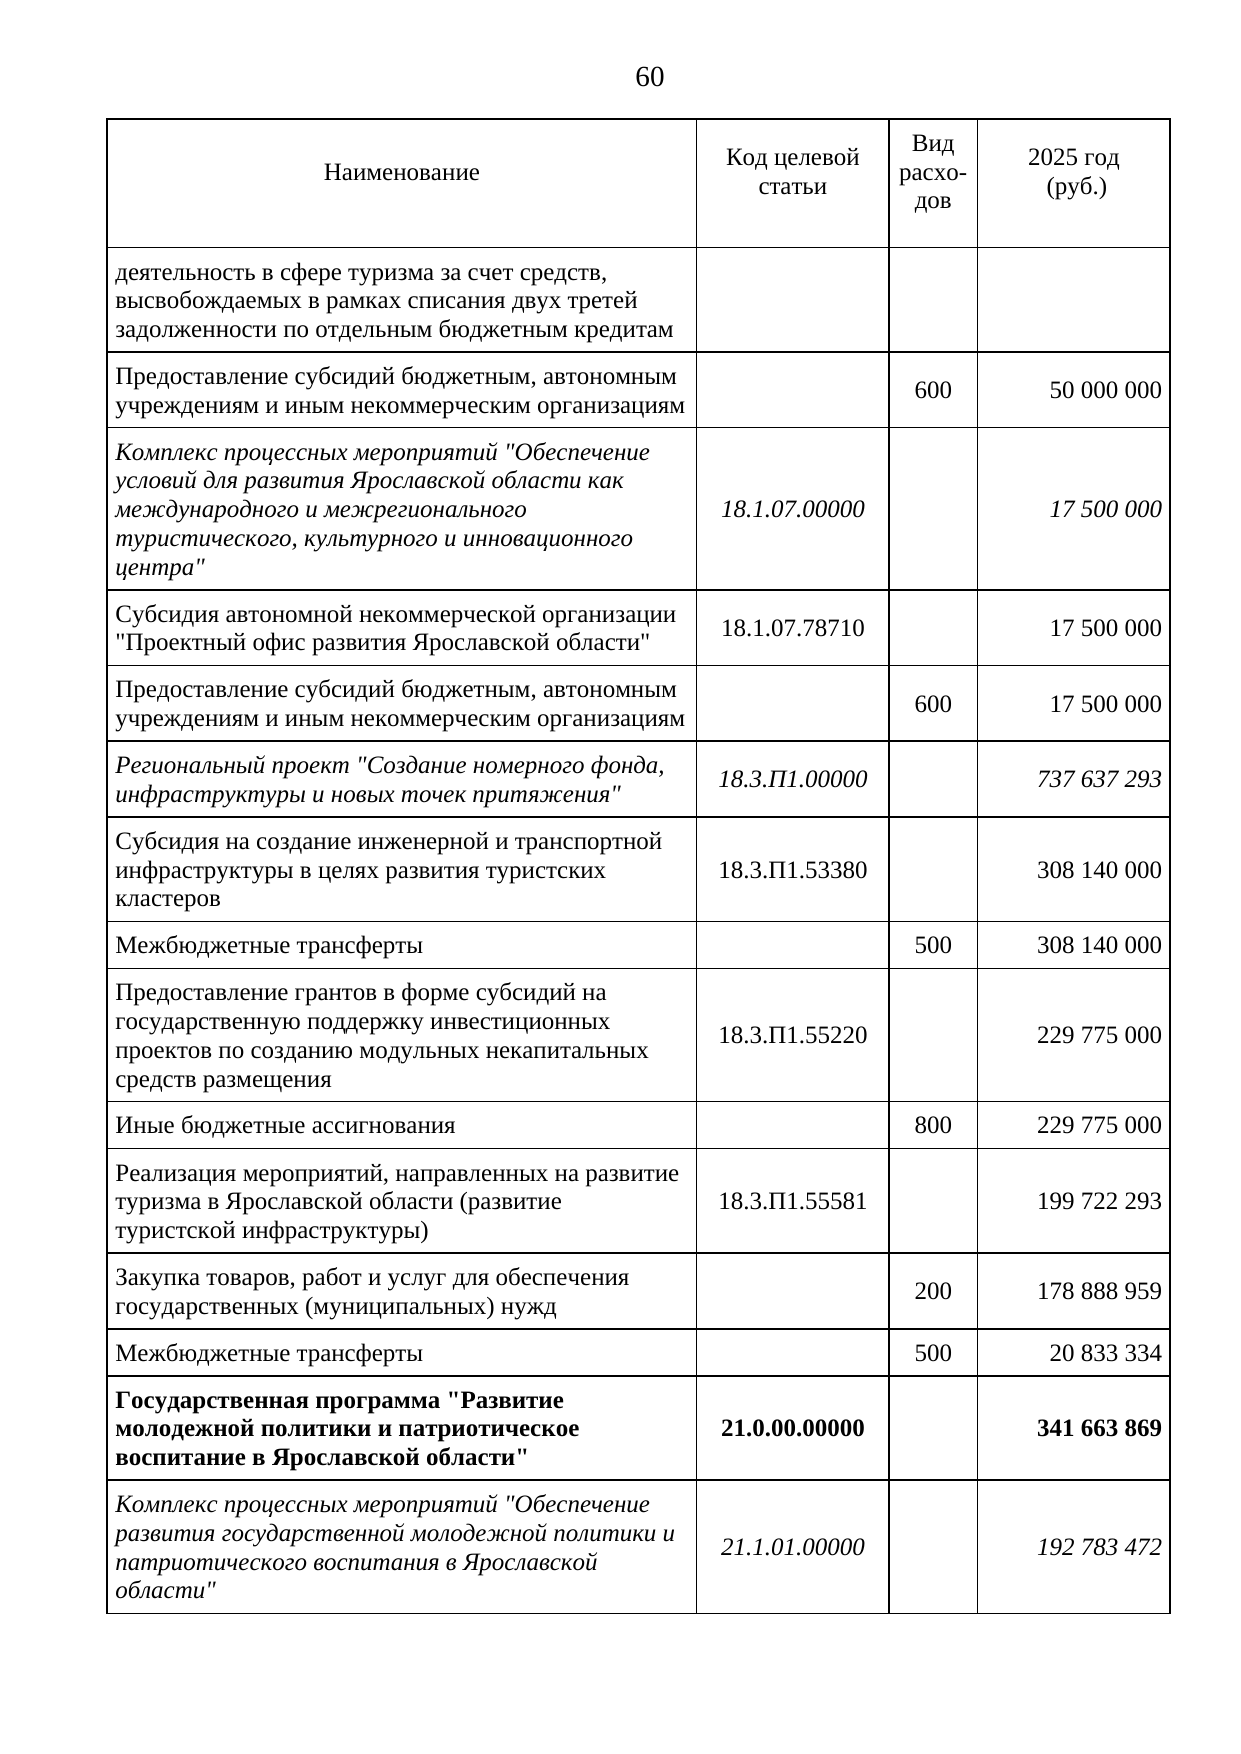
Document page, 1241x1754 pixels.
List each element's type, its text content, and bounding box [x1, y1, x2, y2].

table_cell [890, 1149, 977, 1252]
table_header Вид расхо-дов [890, 120, 977, 247]
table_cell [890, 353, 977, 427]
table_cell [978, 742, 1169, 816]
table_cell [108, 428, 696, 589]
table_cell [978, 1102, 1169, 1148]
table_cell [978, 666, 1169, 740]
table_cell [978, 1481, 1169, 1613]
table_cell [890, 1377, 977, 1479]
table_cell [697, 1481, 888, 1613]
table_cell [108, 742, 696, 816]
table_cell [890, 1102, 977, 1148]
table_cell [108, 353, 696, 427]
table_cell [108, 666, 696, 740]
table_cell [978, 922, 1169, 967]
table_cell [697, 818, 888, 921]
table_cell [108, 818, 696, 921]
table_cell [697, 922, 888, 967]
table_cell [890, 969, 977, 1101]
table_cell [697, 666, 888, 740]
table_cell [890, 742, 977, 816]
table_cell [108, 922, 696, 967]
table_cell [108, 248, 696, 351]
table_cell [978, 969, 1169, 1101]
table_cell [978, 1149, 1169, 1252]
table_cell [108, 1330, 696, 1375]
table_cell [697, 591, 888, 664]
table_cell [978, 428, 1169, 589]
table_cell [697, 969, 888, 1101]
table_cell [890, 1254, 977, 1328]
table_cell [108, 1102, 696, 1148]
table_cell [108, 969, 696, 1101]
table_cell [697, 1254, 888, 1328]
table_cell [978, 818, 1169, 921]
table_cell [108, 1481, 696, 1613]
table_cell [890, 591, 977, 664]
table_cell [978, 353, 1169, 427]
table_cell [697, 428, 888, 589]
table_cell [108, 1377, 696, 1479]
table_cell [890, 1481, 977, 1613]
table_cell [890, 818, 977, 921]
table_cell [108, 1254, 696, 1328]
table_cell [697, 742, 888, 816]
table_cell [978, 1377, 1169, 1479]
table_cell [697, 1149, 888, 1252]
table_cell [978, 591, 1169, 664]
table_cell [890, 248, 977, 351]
table_header Код целевой статьи [697, 120, 888, 247]
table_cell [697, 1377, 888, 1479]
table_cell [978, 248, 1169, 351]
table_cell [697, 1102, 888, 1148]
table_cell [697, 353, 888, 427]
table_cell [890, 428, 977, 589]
table_header Наименование [108, 120, 696, 247]
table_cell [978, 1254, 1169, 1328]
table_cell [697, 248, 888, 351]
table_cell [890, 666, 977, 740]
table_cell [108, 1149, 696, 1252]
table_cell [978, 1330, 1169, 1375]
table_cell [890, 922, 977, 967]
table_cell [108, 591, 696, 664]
table_header 2025 год (руб.) [978, 120, 1169, 247]
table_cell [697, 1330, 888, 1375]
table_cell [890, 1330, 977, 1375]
